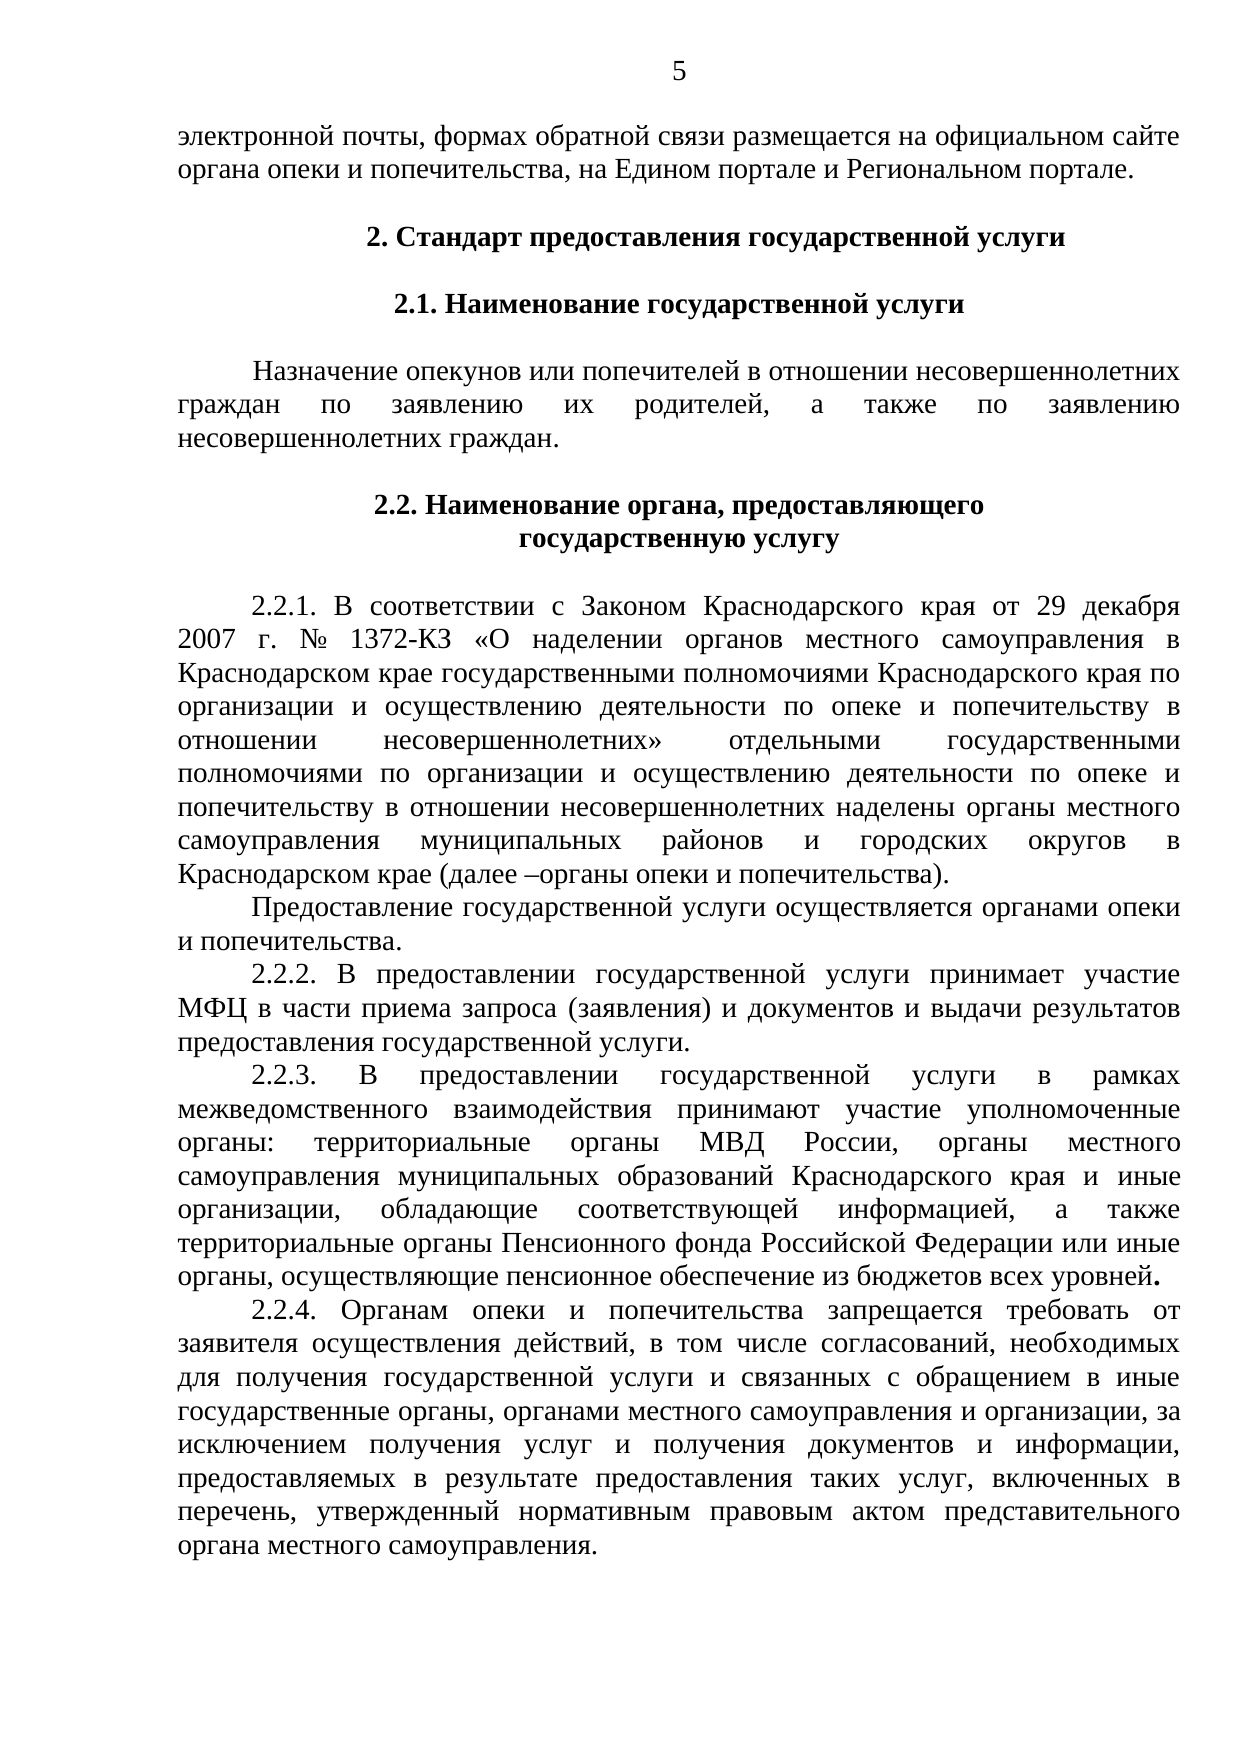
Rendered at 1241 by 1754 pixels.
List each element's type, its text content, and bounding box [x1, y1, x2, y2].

text 2.2.3. В предоставлении государственной услуги в рамках межведомственного взаимодействия принимают участие уполномоченные органы: территориальные органы МВД России, органы местного самоуправления муниципальных образований Краснодарского края и иные организации, обладающие соответствующей информацией, а также территориальные органы Пенсионного фонда Российской Федерации или иные органы, осуществляющие пенсионное обеспечение из бюджетов всех уровней. [177, 1057, 1181, 1292]
text Предоставление государственной услуги осуществляется органами опеки и попечительства. [177, 889, 1181, 957]
text 2.2.4. Органам опеки и попечительства запрещается требовать от заявителя осуществления действий, в том числе согласований, необходимых для получения государственной услуги и связанных с обращением в иные государственные органы, органами местного самоуправления и организации, за исключением получения услуг и получения документов и информации, предоставляемых в результате предоставления таких услуг, включенных в перечень, утвержденный нормативным правовым актом представительного органа местного самоуправления. [177, 1292, 1181, 1560]
text государственную услугу [177, 521, 1181, 554]
text 2.2.2. В предоставлении государственной услуги принимает участие МФЦ в части приема запроса (заявления) и документов и выдачи результатов предоставления государственной услуги. [177, 957, 1181, 1057]
text Назначение опекунов или попечителей в отношении несовершеннолетних граждан по заявлению их родителей, а также по заявлению несовершеннолетних граждан. [177, 353, 1181, 453]
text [177, 118, 1181, 185]
text 2.2. Наименование органа, предоставляющего [177, 487, 1181, 521]
text 2.1. Наименование государственной услуги [177, 286, 1181, 319]
text 2. Стандарт предоставления государственной услуги [177, 219, 1181, 252]
text 2.2.1. В соответствии с Законом Краснодарского края от 29 декабря 2007 г. № 1372-КЗ «О наделении органов местного самоуправления в Краснодарском крае государственными полномочиями Краснодарского края по организации и осуществлению деятельности по опеке и попечительству в отношении несовершеннолетних» отдельными государственными полномочиями по организации и осуществлению деятельности по опеке и попечительству в отношении несовершеннолетних наделены органы местного самоуправления муниципальных районов и городских округов в Краснодарском крае (далее –органы опеки и попечительства). [177, 588, 1181, 889]
